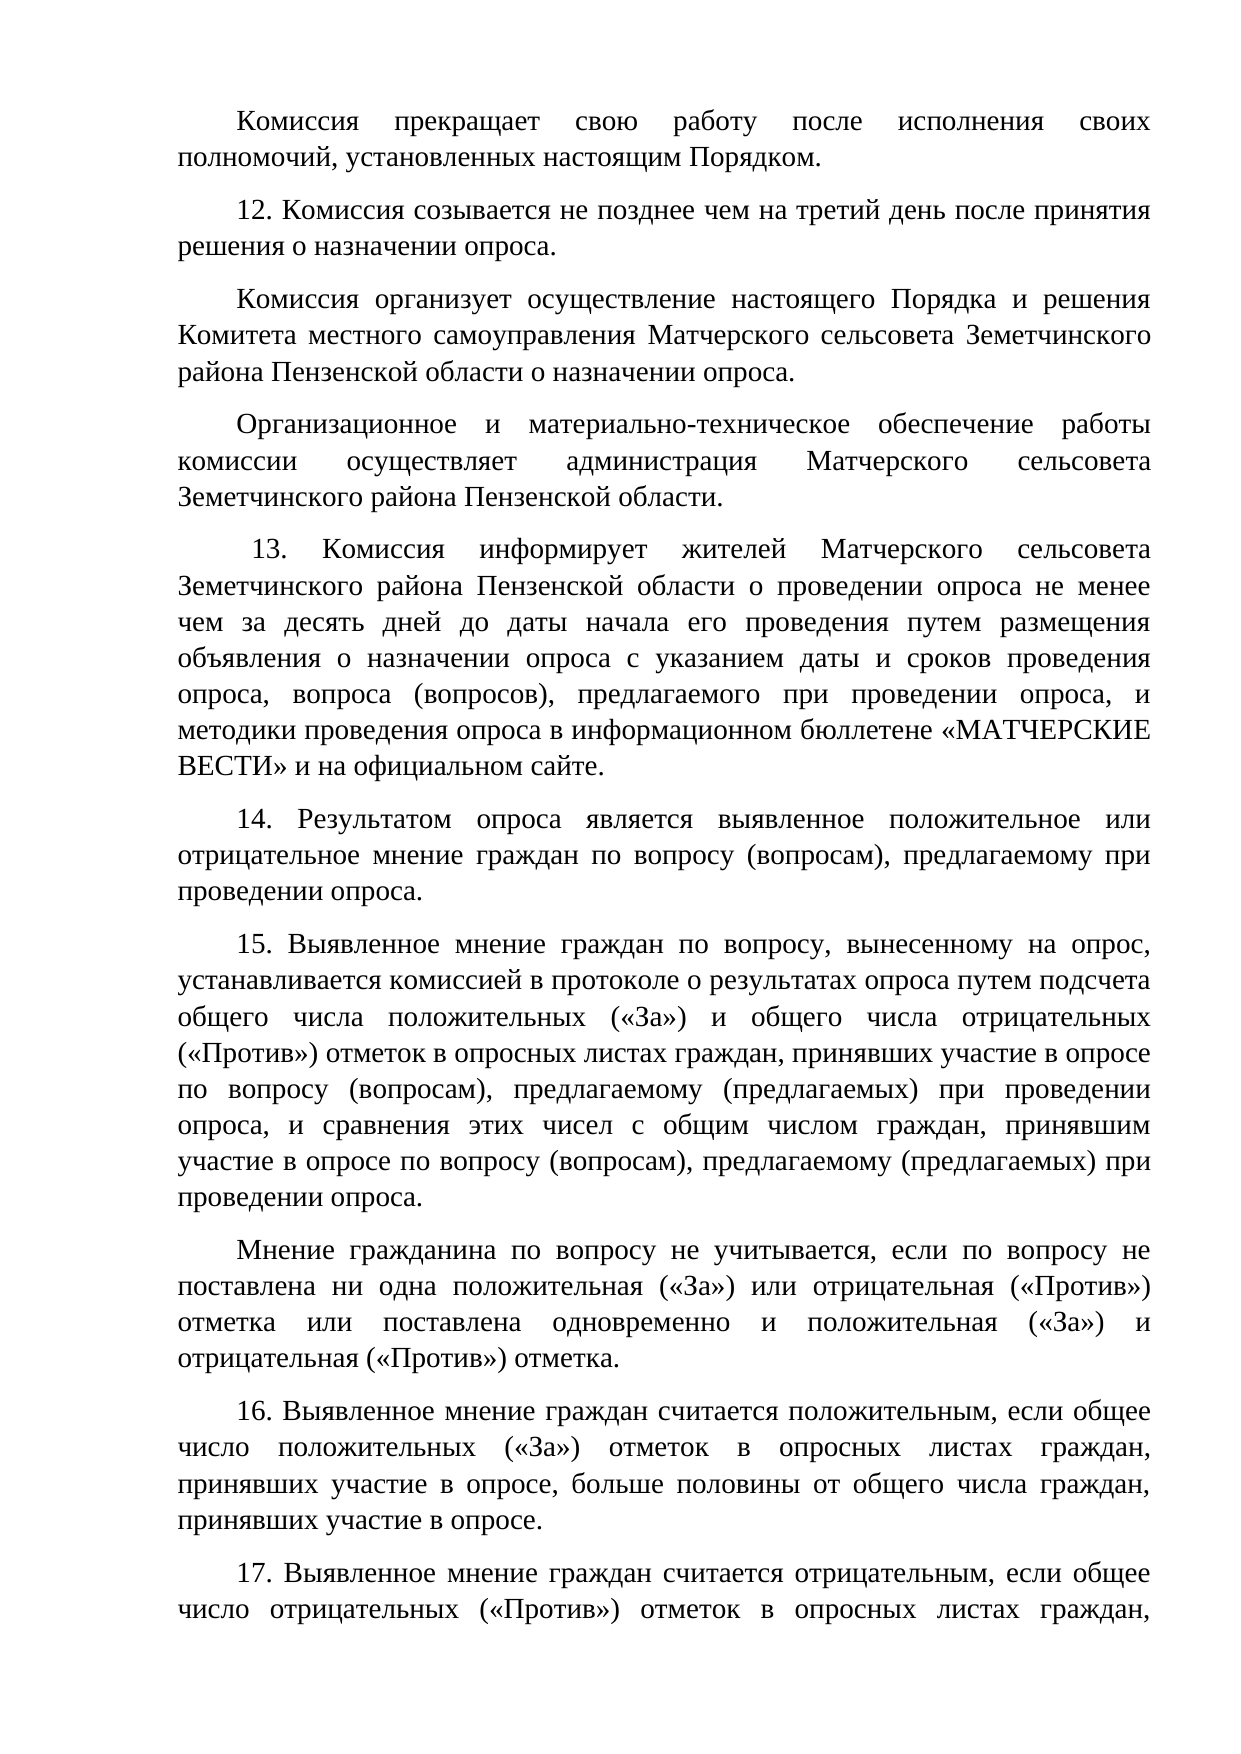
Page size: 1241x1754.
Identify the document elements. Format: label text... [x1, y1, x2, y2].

text 15. Выявленное мнение граждан по вопросу, вынесенному на опрос, устанавливается комиссией в протоколе о результатах опроса путем подсчета общего числа положительных («За») и общего числа отрицательных («Против») отметок в опросных листах граждан, принявших участие в опросе по вопросу (вопросам), предлагаемому (предлагаемых) при проведении опроса, и сравнения этих чисел с общим числом граждан, принявшим участие в опросе по вопросу (вопросам), предлагаемому (предлагаемых) при проведении опроса. [177, 926, 1152, 1213]
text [177, 1555, 1152, 1624]
text Организационное и материально-техническое обеспечение работы комиссии осуществляет администрация Матчерского сельсовета Земетчинского района Пензенской области. [177, 406, 1152, 512]
text Мнение гражданина по вопросу не учитывается, если по вопросу не поставлена ни одна положительная («За») или отрицательная («Против») отметка или поставлена одновременно и положительная («За») и отрицательная («Против») отметка. [177, 1232, 1152, 1374]
text 14. Результатом опроса является выявленное положительное или отрицательное мнение граждан по вопросу (вопросам), предлагаемому при проведении опроса. [177, 801, 1152, 907]
text Комиссия организует осуществление настоящего Порядка и решения Комитета местного самоуправления Матчерского сельсовета Земетчинского района Пензенской области о назначении опроса. [177, 281, 1152, 387]
text 13. Комиссия информирует жителей Матчерского сельсовета Земетчинского района Пензенской области о проведении опроса не менее чем за десять дней до даты начала его проведения путем размещения объявления о назначении опроса с указанием даты и сроков проведения опроса, вопроса (вопросов), предлагаемого при проведении опроса, и методики проведения опроса в информационном бюллетене «МАТЧЕРСКИЕ ВЕСТИ» и на официальном сайте. [177, 532, 1152, 782]
text Комиссия прекращает свою работу после исполнения своих полномочий, установленных настоящим Порядком. [177, 103, 1152, 173]
text 12. Комиссия созывается не позднее чем на третий день после принятия решения о назначении опроса. [177, 192, 1152, 262]
text 16. Выявленное мнение граждан считается положительным, если общее число положительных («За») отметок в опросных листах граждан, принявших участие в опросе, больше половины от общего числа граждан, принявших участие в опросе. [177, 1393, 1152, 1535]
